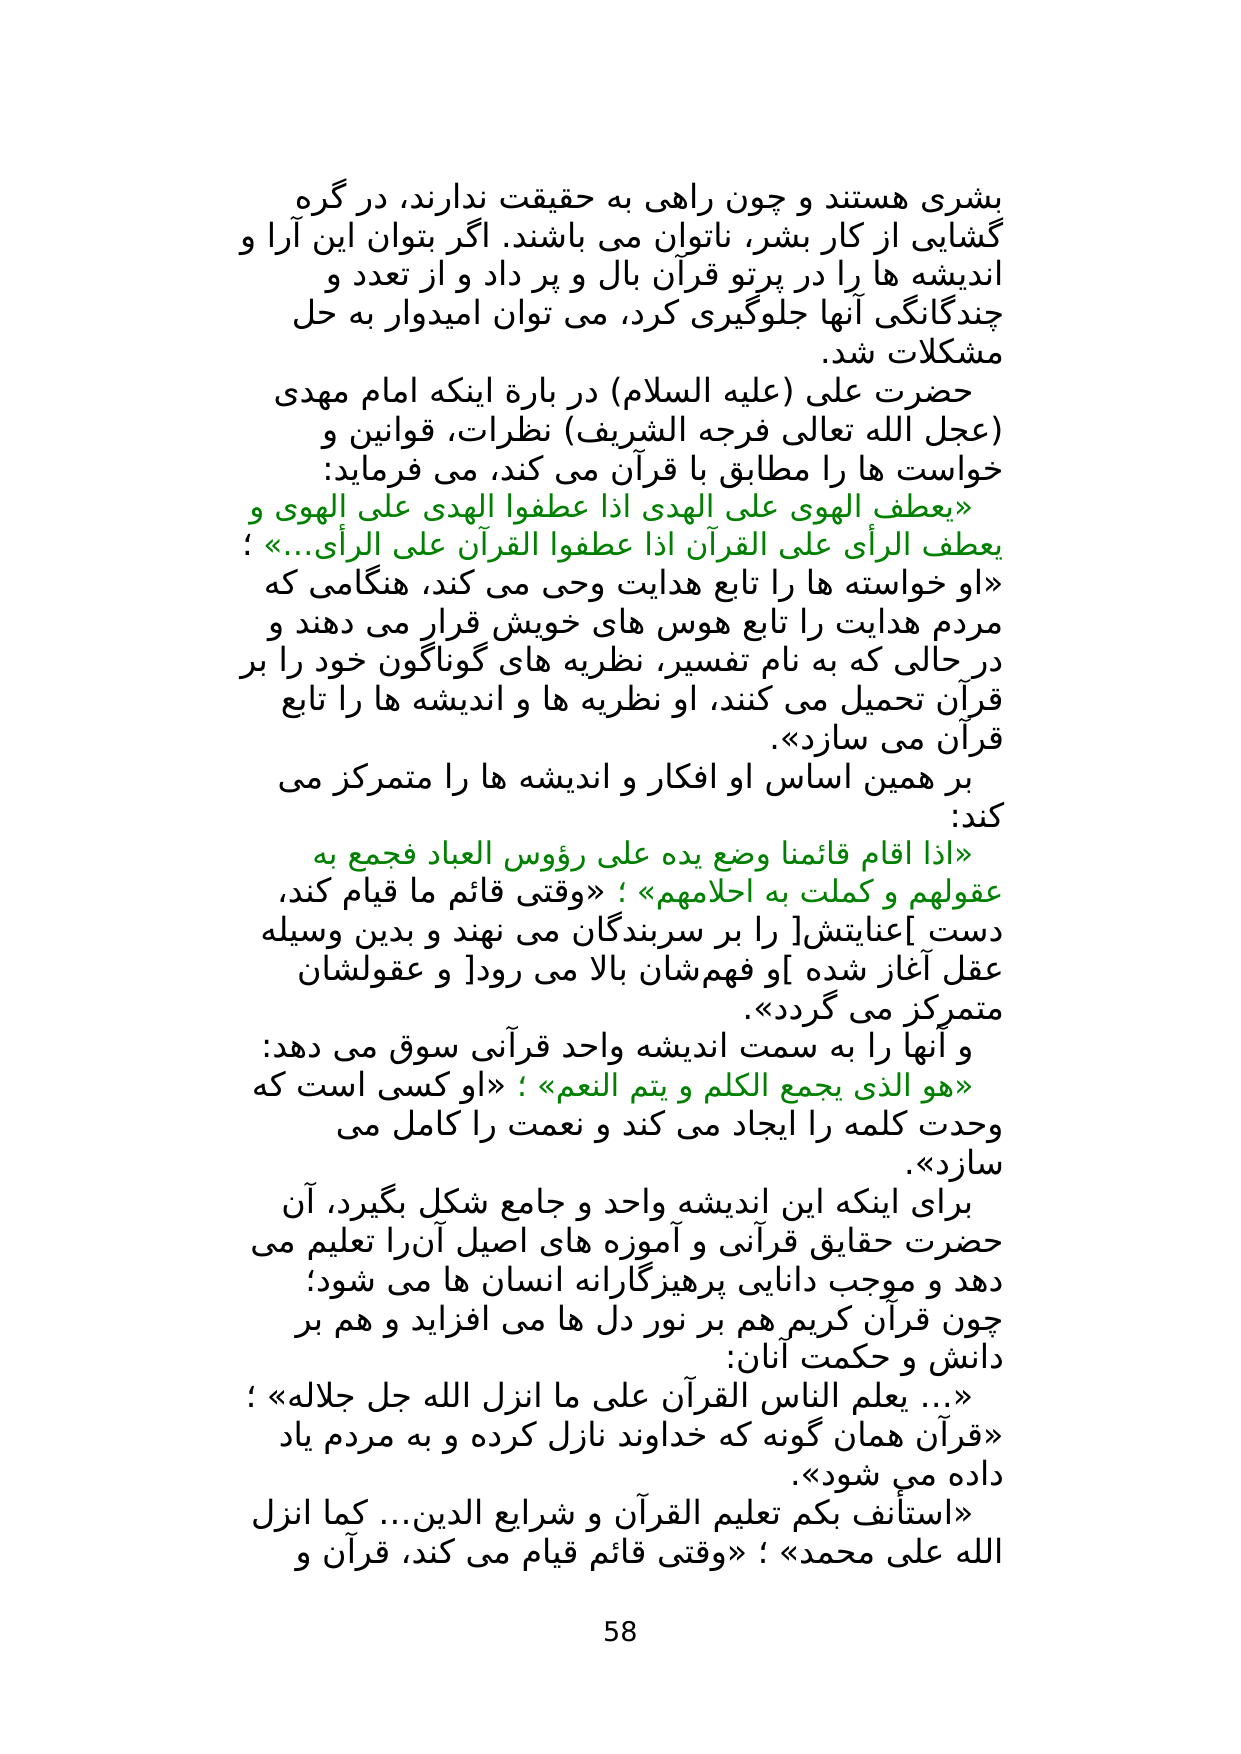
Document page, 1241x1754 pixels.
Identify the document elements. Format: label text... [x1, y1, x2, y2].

text «یعطف الهوی علی الهدی اذا عطفوا الهدی علی الهوی و یعطف الرأی علی القرآن اذا عطفوا القرآن علی الرأی…» ؛ «او خواسته ها را تابع هدایت وحی می کند، هنگامی که مردم هدایت را تابع هوس های خویش قرار می دهند و در حالی که به نام تفسیر، نظریه های گوناگون خود را بر قرآن تحمیل می کنند، او نظریه ها و اندیشه ها را تابع قرآن می سازد». [236, 488, 1004, 757]
text و آنها را به سمت اندیشه واحد قرآنی سوق می دهد: [236, 1027, 1004, 1066]
text حضرت علی (علیه السلام) در بارة اینکه امام مهدی (عجل الله تعالی فرجه الشریف) نظرات، قوانین و خواست ها را مطابق با قرآن می کند، می فرماید: [236, 371, 1004, 488]
text برای اینکه این اندیشه واحد و جامع شکل بگیرد، آن حضرت حقایق قرآنی و آموزه های اصیل آن‌را تعلیم می دهد و موجب دانایی پرهیزگارانه انسان ها می شود؛ چون قرآن کریم هم بر نور دل ها می افزاید و هم بر دانش و حکمت آنان: [236, 1182, 1004, 1377]
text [236, 1493, 1004, 1571]
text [236, 177, 1004, 371]
text «هو الذی یجمع الکلم و یتم النعم» ؛ «او کسی است که وحدت کلمه را ایجاد می کند و نعمت را کامل می سازد». [236, 1066, 1004, 1182]
text بر همین اساس او افکار و اندیشه ها را متمرکز می کند: [236, 757, 1004, 835]
text «اذا اقام قائمنا وضع یده علی رؤوس العباد فجمع به عقولهم و کملت به احلامهم» ؛ «وقتی قائم ما قیام کند، دست ]عنایتش[ را بر سربندگان می نهند و بدین وسیله عقل آغاز شده ]و فهم‌شان بالا می رود[ و عقولشان متمرکز می گردد». [236, 835, 1004, 1027]
text «… یعلم الناس القرآن علی ما انزل الله جل جلاله» ؛ «قرآن همان گونه که خداوند نازل کرده و به مردم یاد داده می شود». [236, 1377, 1004, 1493]
